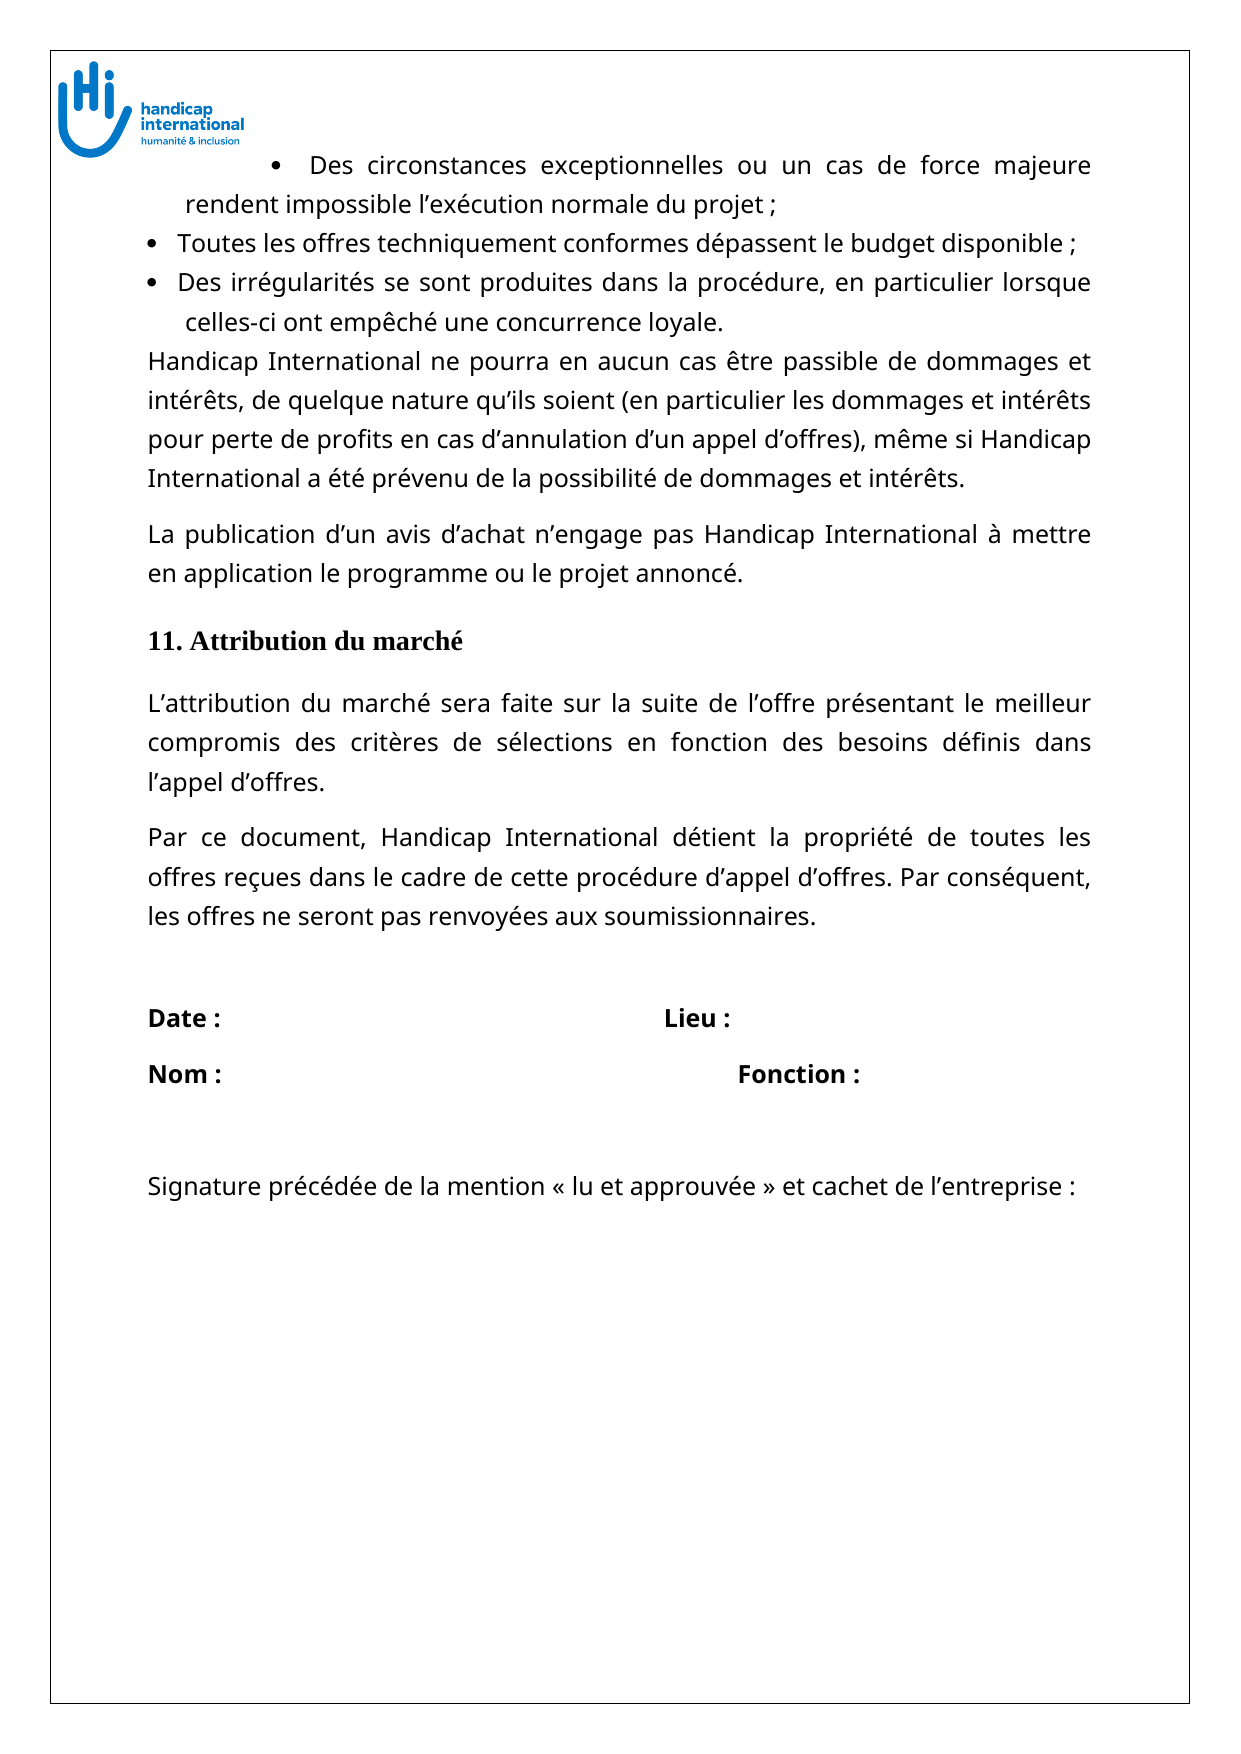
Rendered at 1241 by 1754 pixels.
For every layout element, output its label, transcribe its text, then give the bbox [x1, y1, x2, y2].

text Par ce document, Handicap International détient la propriété de toutes les offres reçues dans le cadre de cette procédure d’appel d’offres. Par conséquent, les offres ne seront pas renvoyées aux soumissionnaires. [147, 820, 1093, 932]
picture [51, 52, 253, 167]
text Date : Lieu : [147, 1001, 1093, 1035]
text Nom : Fonction : [147, 1057, 1093, 1091]
list Des irrégularités se sont produites dans la procédure, en particulier lorsque celles-ci ont empêché une concurrence loyale. [147, 265, 1093, 338]
text 11. Attribution du marché [147, 624, 1093, 657]
text Handicap International ne pourra en aucun cas être passible de dommages et intérêts, de quelque nature qu’ils soient (en particulier les dommages et intérêts pour perte de profits en cas d’annulation d’un appel d’offres), même si Handicap International a été prévenu de la possibilité de dommages et intérêts. [147, 343, 1093, 495]
text Signature précédée de la mention « lu et approuvée » et cachet de l’entreprise : [147, 1168, 1093, 1203]
list Des circonstances exceptionnelles ou un cas de force majeure rendent impossible l’exécution normale du projet ; [147, 148, 1093, 221]
text La publication d’un avis d’achat n’engage pas Handicap International à mettre en application le programme ou le projet annoncé. [147, 517, 1093, 590]
text L’attribution du marché sera faite sur la suite de l’offre présentant le meilleur compromis des critères de sélections en fonction des besoins définis dans l’appel d’offres. [147, 686, 1093, 798]
list Toutes les offres techniquement conformes dépassent le budget disponible ; [147, 226, 1093, 260]
